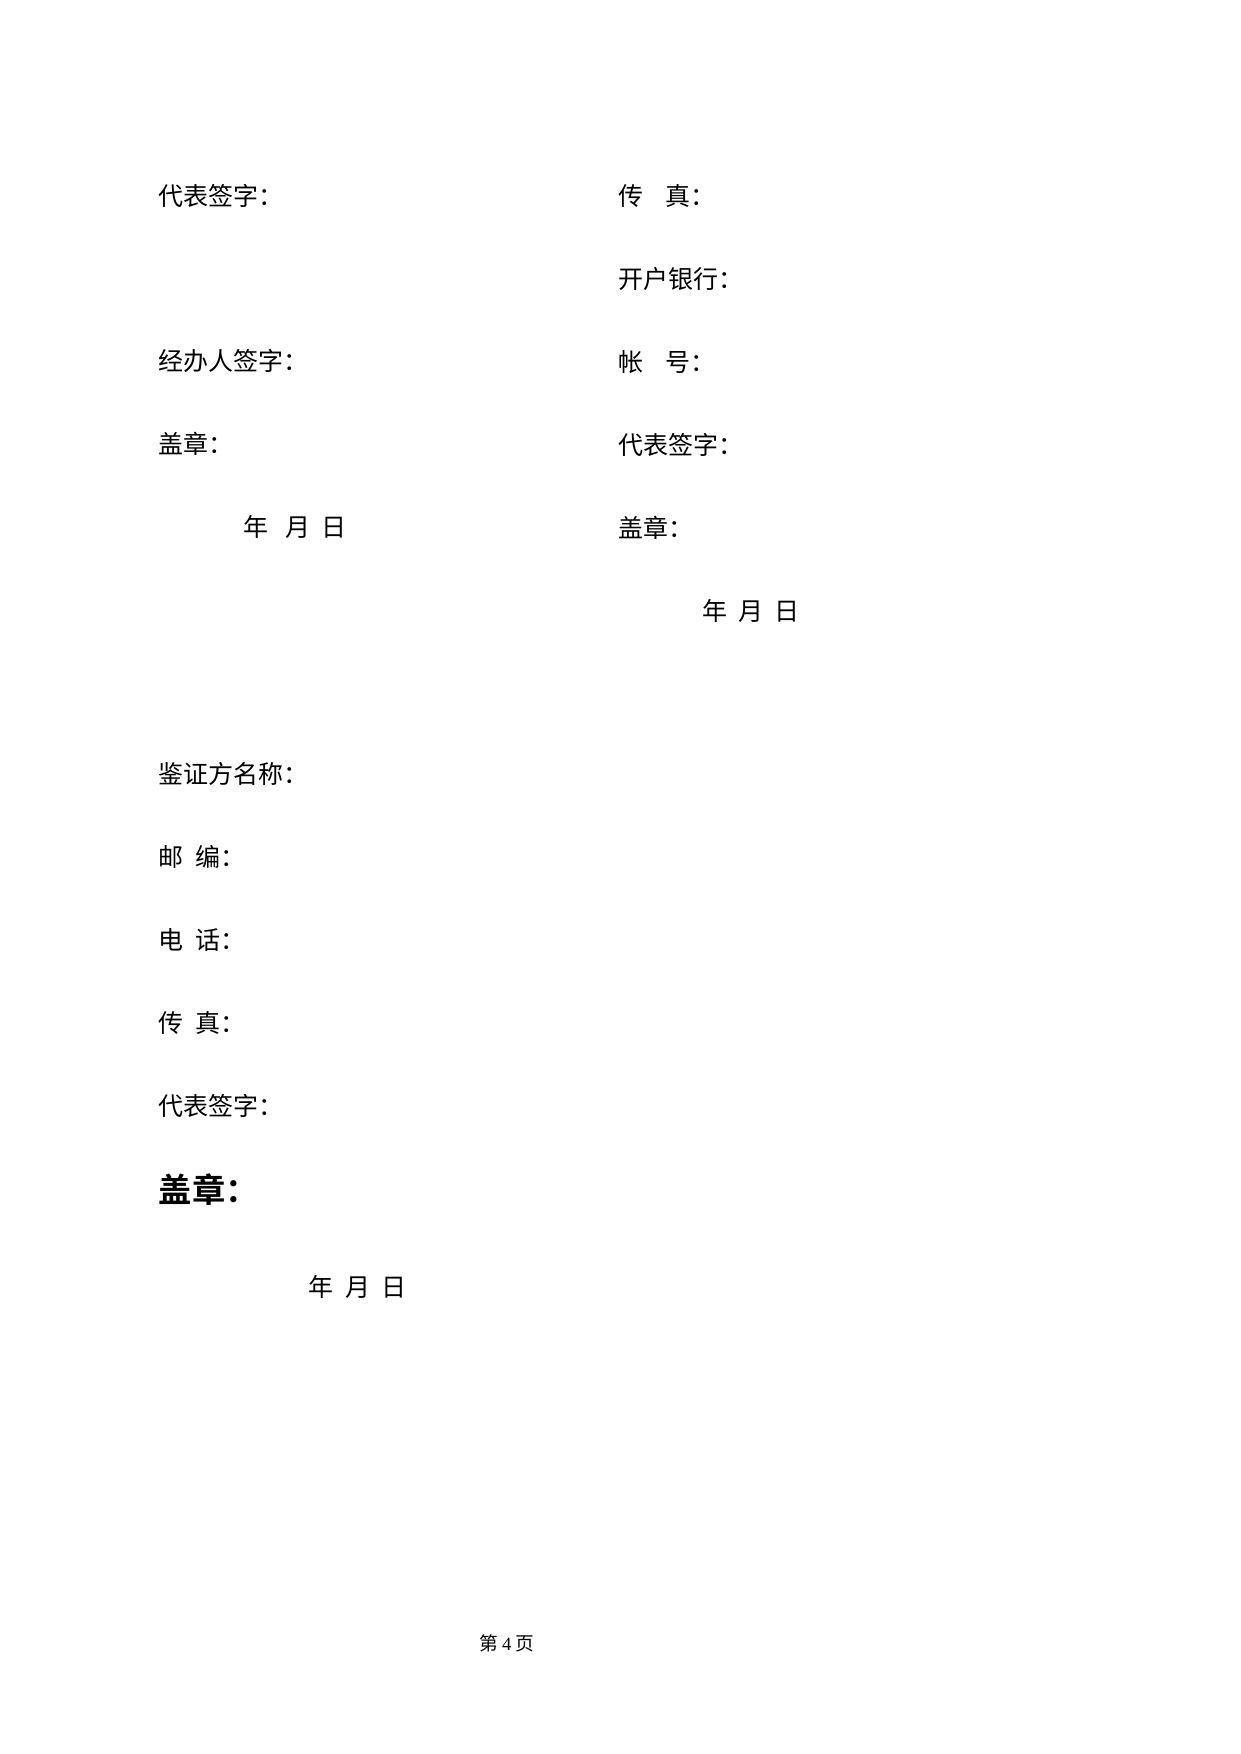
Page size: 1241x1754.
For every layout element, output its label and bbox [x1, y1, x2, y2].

table_header [606, 150, 1111, 1330]
table_header [147, 150, 606, 1330]
